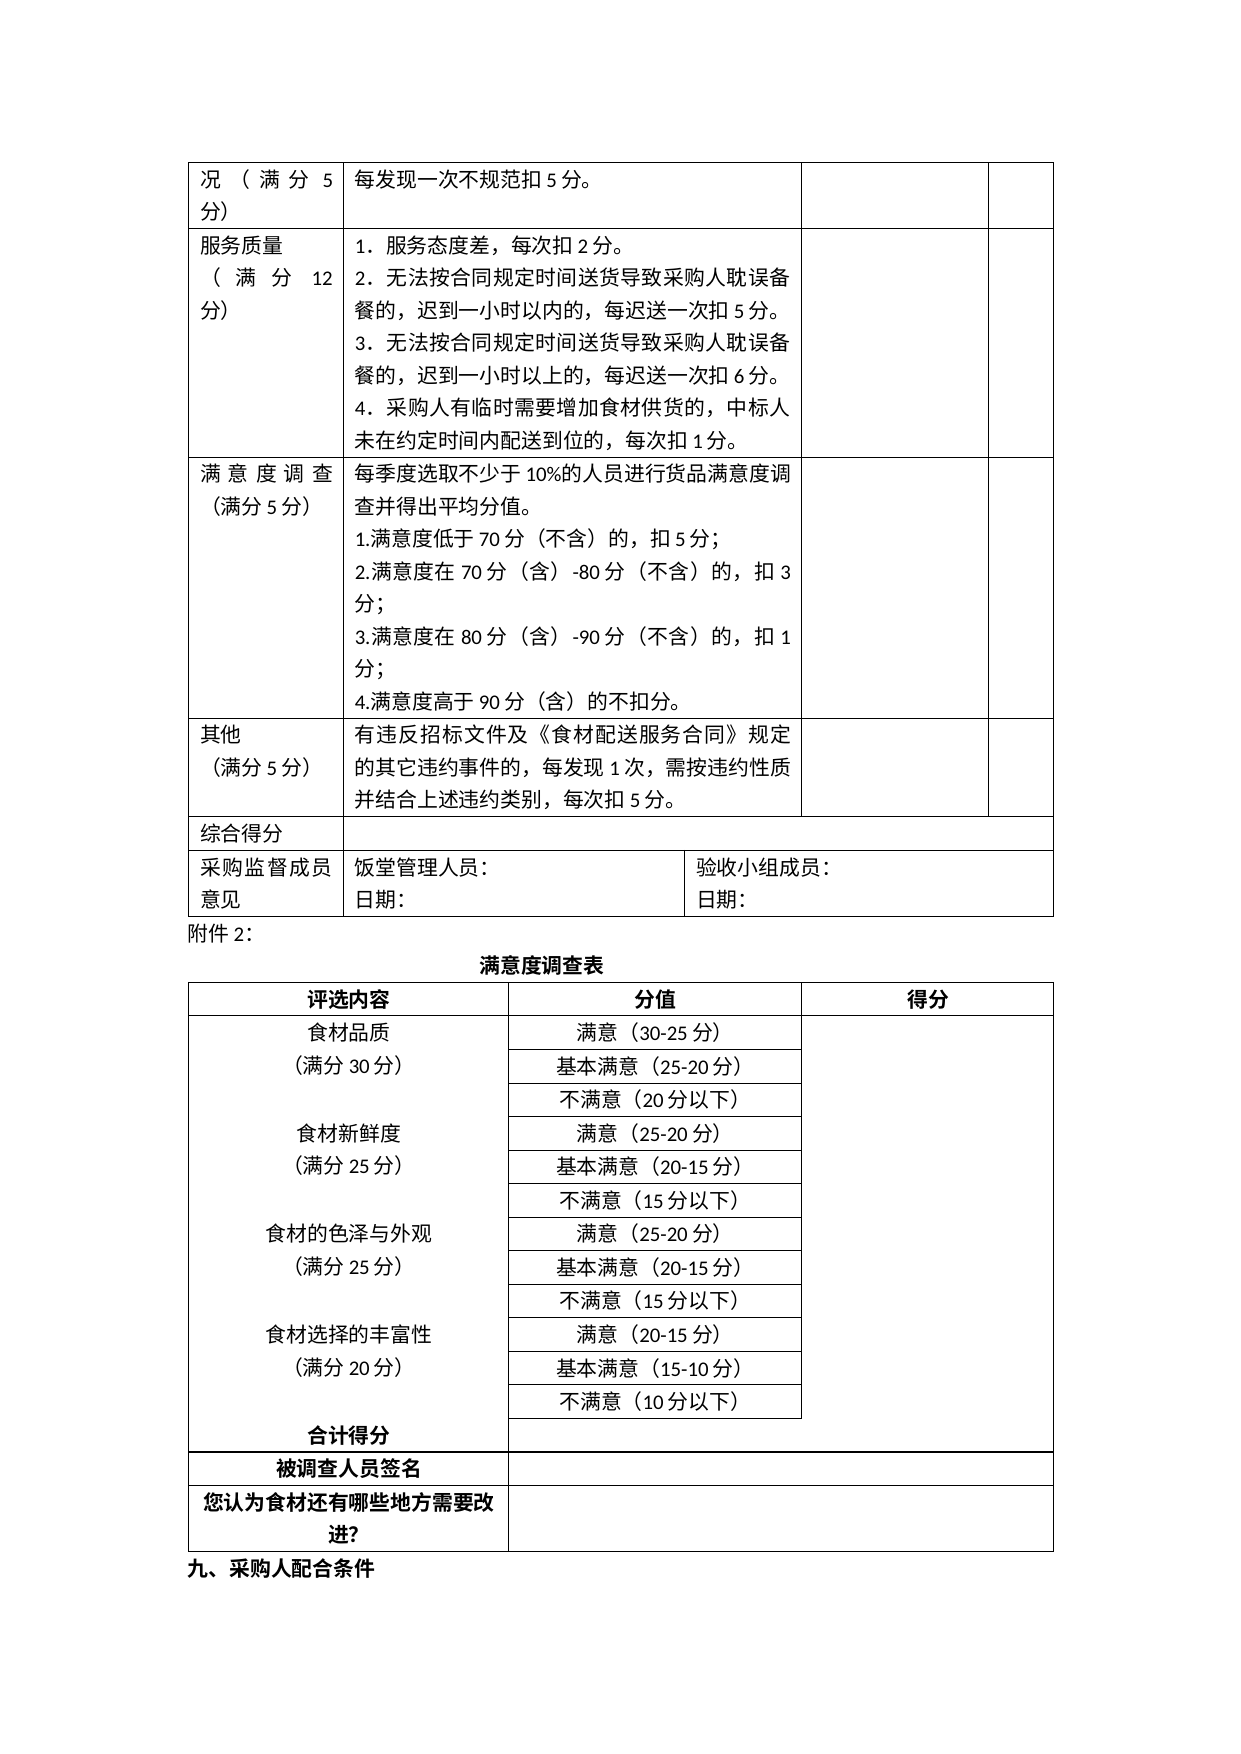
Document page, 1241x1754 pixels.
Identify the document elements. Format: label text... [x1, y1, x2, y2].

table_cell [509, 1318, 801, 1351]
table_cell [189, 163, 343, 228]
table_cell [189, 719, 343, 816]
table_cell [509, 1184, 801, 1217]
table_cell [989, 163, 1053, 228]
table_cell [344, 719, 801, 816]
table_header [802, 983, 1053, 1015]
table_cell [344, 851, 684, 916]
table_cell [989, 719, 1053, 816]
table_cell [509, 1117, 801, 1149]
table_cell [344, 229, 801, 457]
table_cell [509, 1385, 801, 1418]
text 九、采购人配合条件 [187, 1552, 1053, 1584]
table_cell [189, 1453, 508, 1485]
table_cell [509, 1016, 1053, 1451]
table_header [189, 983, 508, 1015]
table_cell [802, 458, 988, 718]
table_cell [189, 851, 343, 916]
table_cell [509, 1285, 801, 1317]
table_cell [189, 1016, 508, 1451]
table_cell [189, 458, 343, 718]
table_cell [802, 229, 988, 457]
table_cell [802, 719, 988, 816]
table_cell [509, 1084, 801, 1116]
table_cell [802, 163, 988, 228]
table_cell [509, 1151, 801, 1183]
text 满意度调查表 [187, 949, 1053, 982]
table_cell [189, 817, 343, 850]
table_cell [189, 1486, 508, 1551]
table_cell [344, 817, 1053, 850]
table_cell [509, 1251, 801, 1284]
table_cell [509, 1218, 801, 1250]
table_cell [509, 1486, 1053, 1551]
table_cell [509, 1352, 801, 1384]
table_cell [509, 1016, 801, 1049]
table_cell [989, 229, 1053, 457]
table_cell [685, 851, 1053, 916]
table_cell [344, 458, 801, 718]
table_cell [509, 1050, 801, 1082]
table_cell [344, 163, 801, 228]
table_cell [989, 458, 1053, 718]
text 附件2： [187, 917, 1053, 949]
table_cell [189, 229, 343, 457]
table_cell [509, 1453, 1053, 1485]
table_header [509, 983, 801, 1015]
